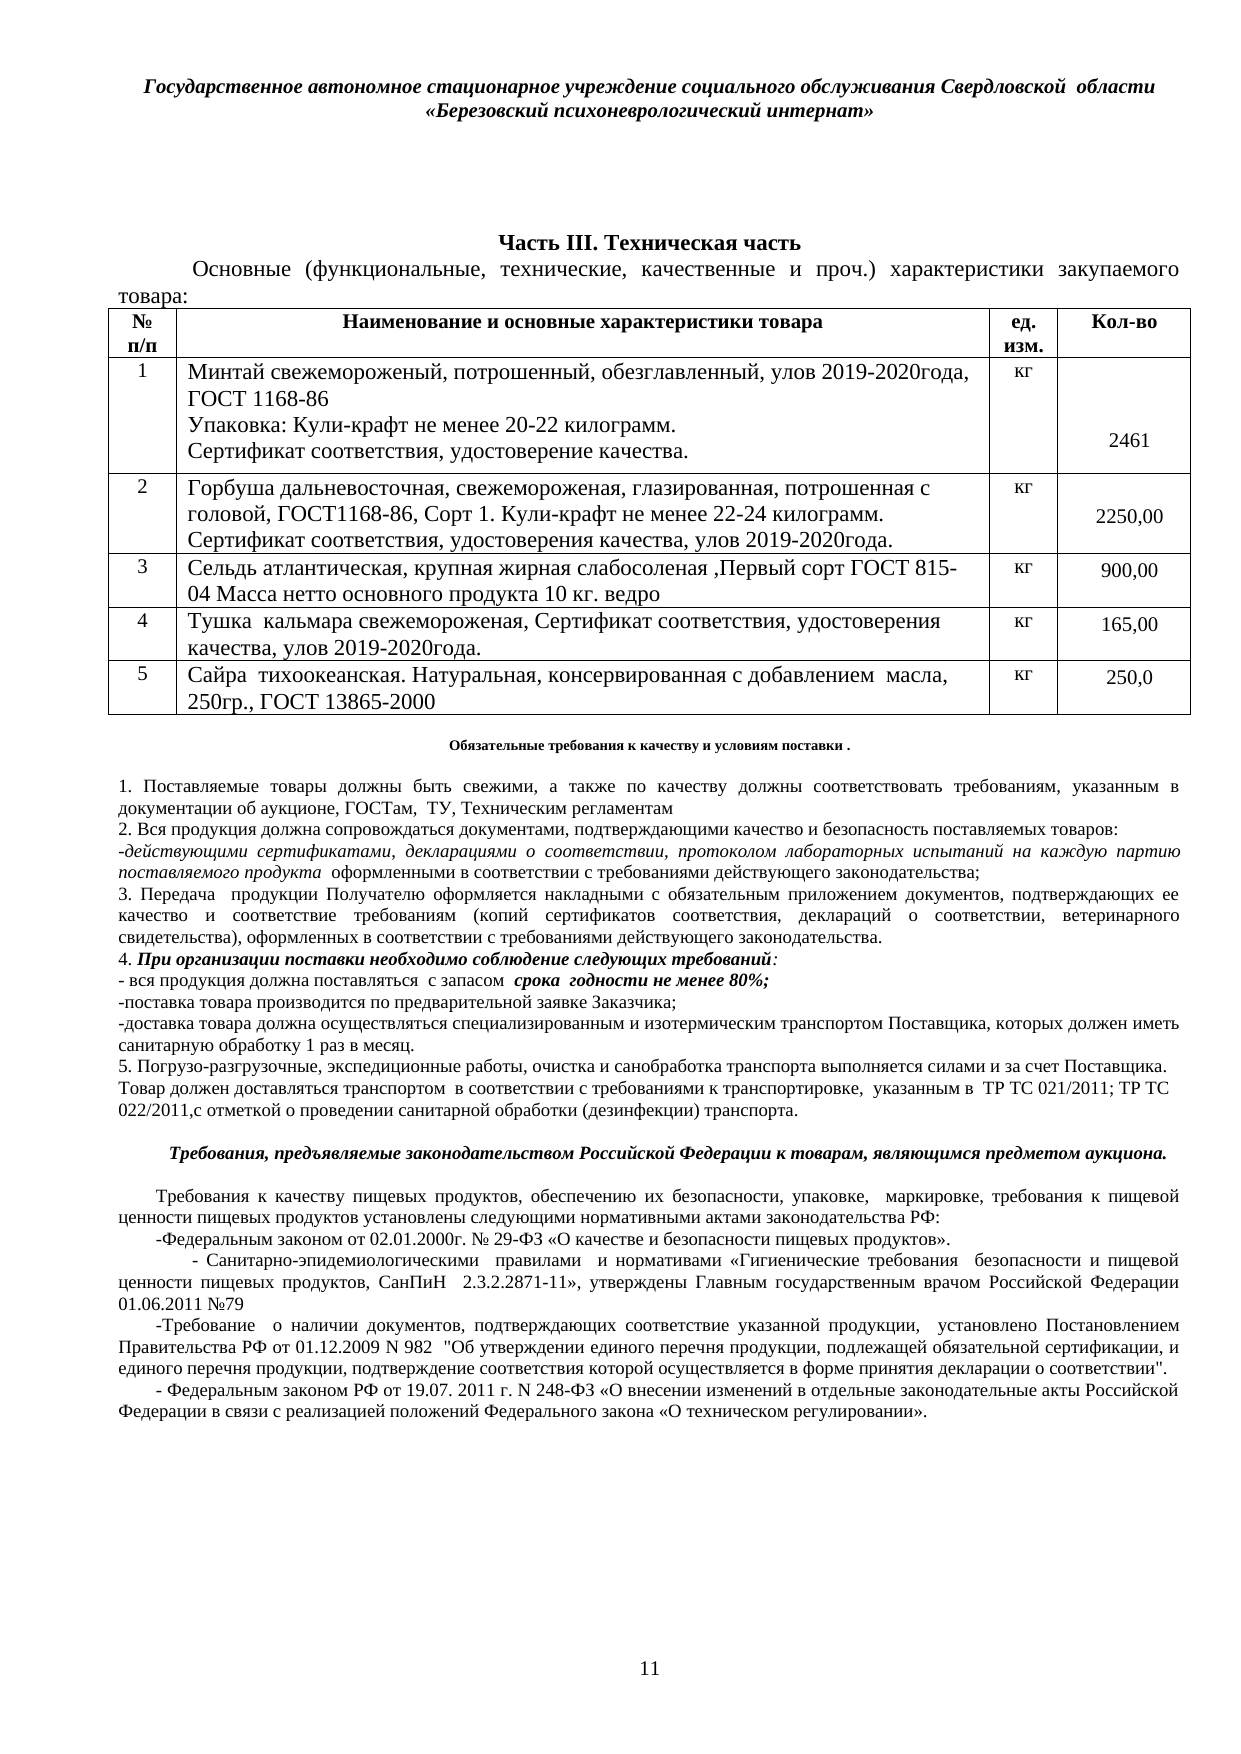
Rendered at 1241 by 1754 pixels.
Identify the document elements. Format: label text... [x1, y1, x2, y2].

text -Федеральным законом от 02.01.2000г. № 29-ФЗ «О качестве и безопасности пищевых продуктов». [118, 1228, 1181, 1249]
table_cell 2250,00 [1058, 474, 1190, 553]
text - Федеральным законом РФ от 19.07. 2011 г. N 248-ФЗ «О внесении изменений в отдельные законодательные акты Российской Федерации в связи с реализацией положений Федерального закона «О техническом регулировании». [118, 1379, 1181, 1422]
table_cell кг [990, 554, 1057, 607]
table_cell Сайра тихоокеанская. Натуральная, консервированная с добавлением масла, 250гр., ГОСТ 13865-2000 [177, 661, 989, 714]
text - вся продукция должна поставляться с запасом срока годности не менее 80%; [118, 969, 1181, 991]
text - Санитарно-эпидемиологическими правилами и нормативами «Гигиенические требования безопасности и пищевой ценности пищевых продуктов, СанПиН 2.3.2.2871-11», утверждены Главным государственным врачом Российской Федерации 01.06.2011 №79 [118, 1249, 1181, 1314]
table_cell 1 [109, 358, 176, 473]
table_header Кол-во [1058, 309, 1190, 357]
text 1. Поставляемые товары должны быть свежими, а также по качеству должны соответствовать требованиям, указанным в документации об аукционе, ГОСТам, ТУ, Техническим регламентам [118, 775, 1181, 818]
table_cell кг [990, 474, 1057, 553]
text Часть III. Техническая часть [118, 229, 1181, 255]
table_cell Горбуша дальневосточная, свежемороженая, глазированная, потрошенная с головой, ГОСТ1168-86, Сорт 1. Кули-крафт не менее 22-24 килограмм. Сертификат соответствия, удостоверения качества, улов 2019-2020года. [177, 474, 989, 553]
text -действующими сертификатами, декларациями о соответствии, протоколом лабораторных испытаний на каждую партию поставляемого продукта оформленными в соответствии с требованиями действующего законодательства; [118, 840, 1181, 883]
table_header № п/п [109, 309, 176, 357]
table_cell кг [990, 608, 1057, 660]
table_cell Тушка кальмара свежемороженая, Сертификат соответствия, удостоверения качества, улов 2019-2020года. [177, 608, 989, 660]
table_cell 5 [109, 661, 176, 714]
table_cell 250,0 [1058, 661, 1190, 714]
text 2. Вся продукция должна сопровождаться документами, подтверждающими качество и безопасность поставляемых товаров: [118, 818, 1181, 840]
text Требования, предъявляемые законодательством Российской Федерации к товарам, являющимся предметом аукциона. [118, 1142, 1181, 1163]
table_cell 4 [109, 608, 176, 660]
table_header Наименование и основные характеристики товара [177, 309, 989, 357]
table_cell кг [990, 661, 1057, 714]
text -поставка товара производится по предварительной заявке Заказчика; [118, 991, 1181, 1012]
text 3. Передача продукции Получателю оформляется накладными с обязательным приложением документов, подтверждающих ее качество и соответствие требованиям (копий сертификатов соответствия, деклараций о соответствии, ветеринарного свидетельства), оформленных в соответствии с требованиями действующего законодательства. [118, 883, 1181, 947]
text -Требование о наличии документов, подтверждающих соответствие указанной продукции, установлено Постановлением Правительства РФ от 01.12.2009 N 982 "Об утверждении единого перечня продукции, подлежащей обязательной сертификации, и единого перечня продукции, подтверждение соответствия которой осуществляется в форме принятия декларации о соответствии". [118, 1314, 1181, 1379]
text Товар должен доставляться транспортом в соответствии с требованиями к транспортировке, указанным в ТР ТС 021/2011; ТР ТС 022/2011,с отметкой о проведении санитарной обработки (дезинфекции) транспорта. [118, 1077, 1181, 1120]
table_header ед. изм. [990, 309, 1057, 357]
table_cell кг [990, 358, 1057, 473]
table_cell 2 [109, 474, 176, 553]
table_cell 3 [109, 554, 176, 607]
text -доставка товара должна осуществляться специализированным и изотермическим транспортом Поставщика, которых должен иметь санитарную обработку 1 раз в месяц. [118, 1012, 1181, 1055]
table_cell 900,00 [1058, 554, 1190, 607]
text 4. При организации поставки необходимо соблюдение следующих требований: [118, 947, 1181, 969]
table_cell Сельдь атлантическая, крупная жирная слабосоленая ,Первый сорт ГОСТ 815-04 Масса нетто основного продукта 10 кг. ведро [177, 554, 989, 607]
table_cell Минтай свежемороженый, потрошенный, обезглавленный, улов 2019-2020года, ГОСТ 1168-86 Упаковка: Кули-крафт не менее 20-. Сертификат соответствия, удостоверение качества. [177, 358, 989, 473]
text 5. Погрузо-разгрузочные, экспедиционные работы, очистка и санобработка транспорта выполняется силами и за счет Поставщика. [118, 1055, 1181, 1077]
text Требования к качеству пищевых продуктов, обеспечению их безопасности, упаковке, маркировке, требования к пищевой ценности пищевых продуктов установлены следующими нормативными актами законодательства РФ: [118, 1185, 1181, 1228]
text Основные (функциональные, технические, качественные и проч.) характеристики закупаемого товара: [118, 255, 1181, 308]
table_cell 2461 [1058, 358, 1190, 473]
table_cell 165,00 [1058, 608, 1190, 660]
text Обязательные требования к качеству и условиям поставки . [118, 737, 1181, 753]
